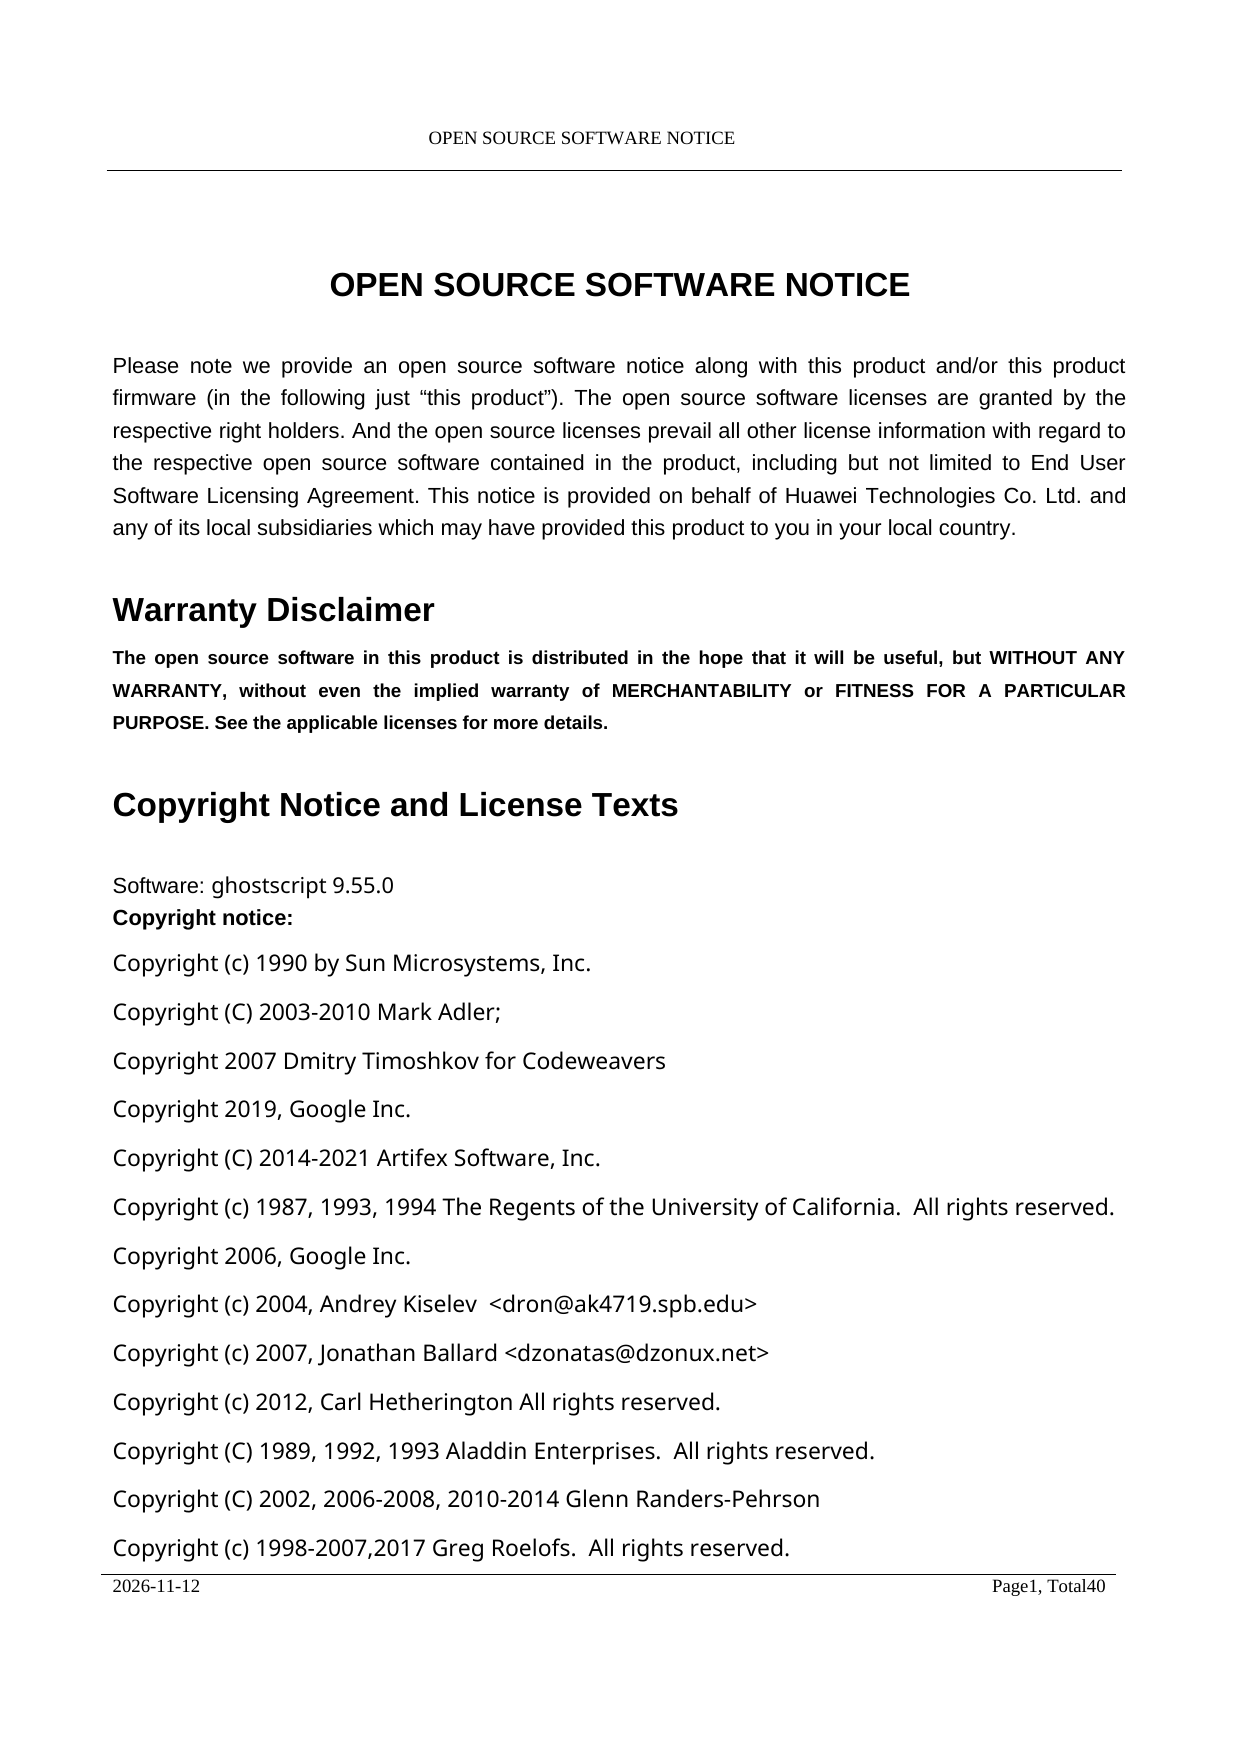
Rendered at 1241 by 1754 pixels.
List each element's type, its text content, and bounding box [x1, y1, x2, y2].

text OPEN SOURCE SOFTWARE NOTICE [112, 251, 1128, 316]
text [112, 947, 1128, 1564]
text The open source software in this product is distributed in the hope that it will be useful, but WITHOUT ANY WARRANTY, without even the implied warranty of MERCHANTABILITY or FITNESS FOR A PARTICULAR PURPOSE. See the applicable licenses for more details. [112, 641, 1128, 739]
text Warranty Disclaimer [112, 576, 1128, 641]
text Copyright Notice and License Texts [112, 771, 1128, 836]
text Copyright notice: [112, 901, 1128, 934]
text Please note we provide an open source software notice along with this product and/or this product firmware (in the following just “this product”). The open source software licenses are granted by the respective right holders. And the open source licenses prevail all other license information with regard to the respective open source software contained in the product, including but not limited to End User Software Licensing Agreement. This notice is provided on behalf of Huawei Technologies Co. Ltd. and any of its local subsidiaries which may have provided this product to you in your local country. [112, 349, 1128, 544]
text Software: ghostscript 9.55.0 [112, 869, 1128, 901]
